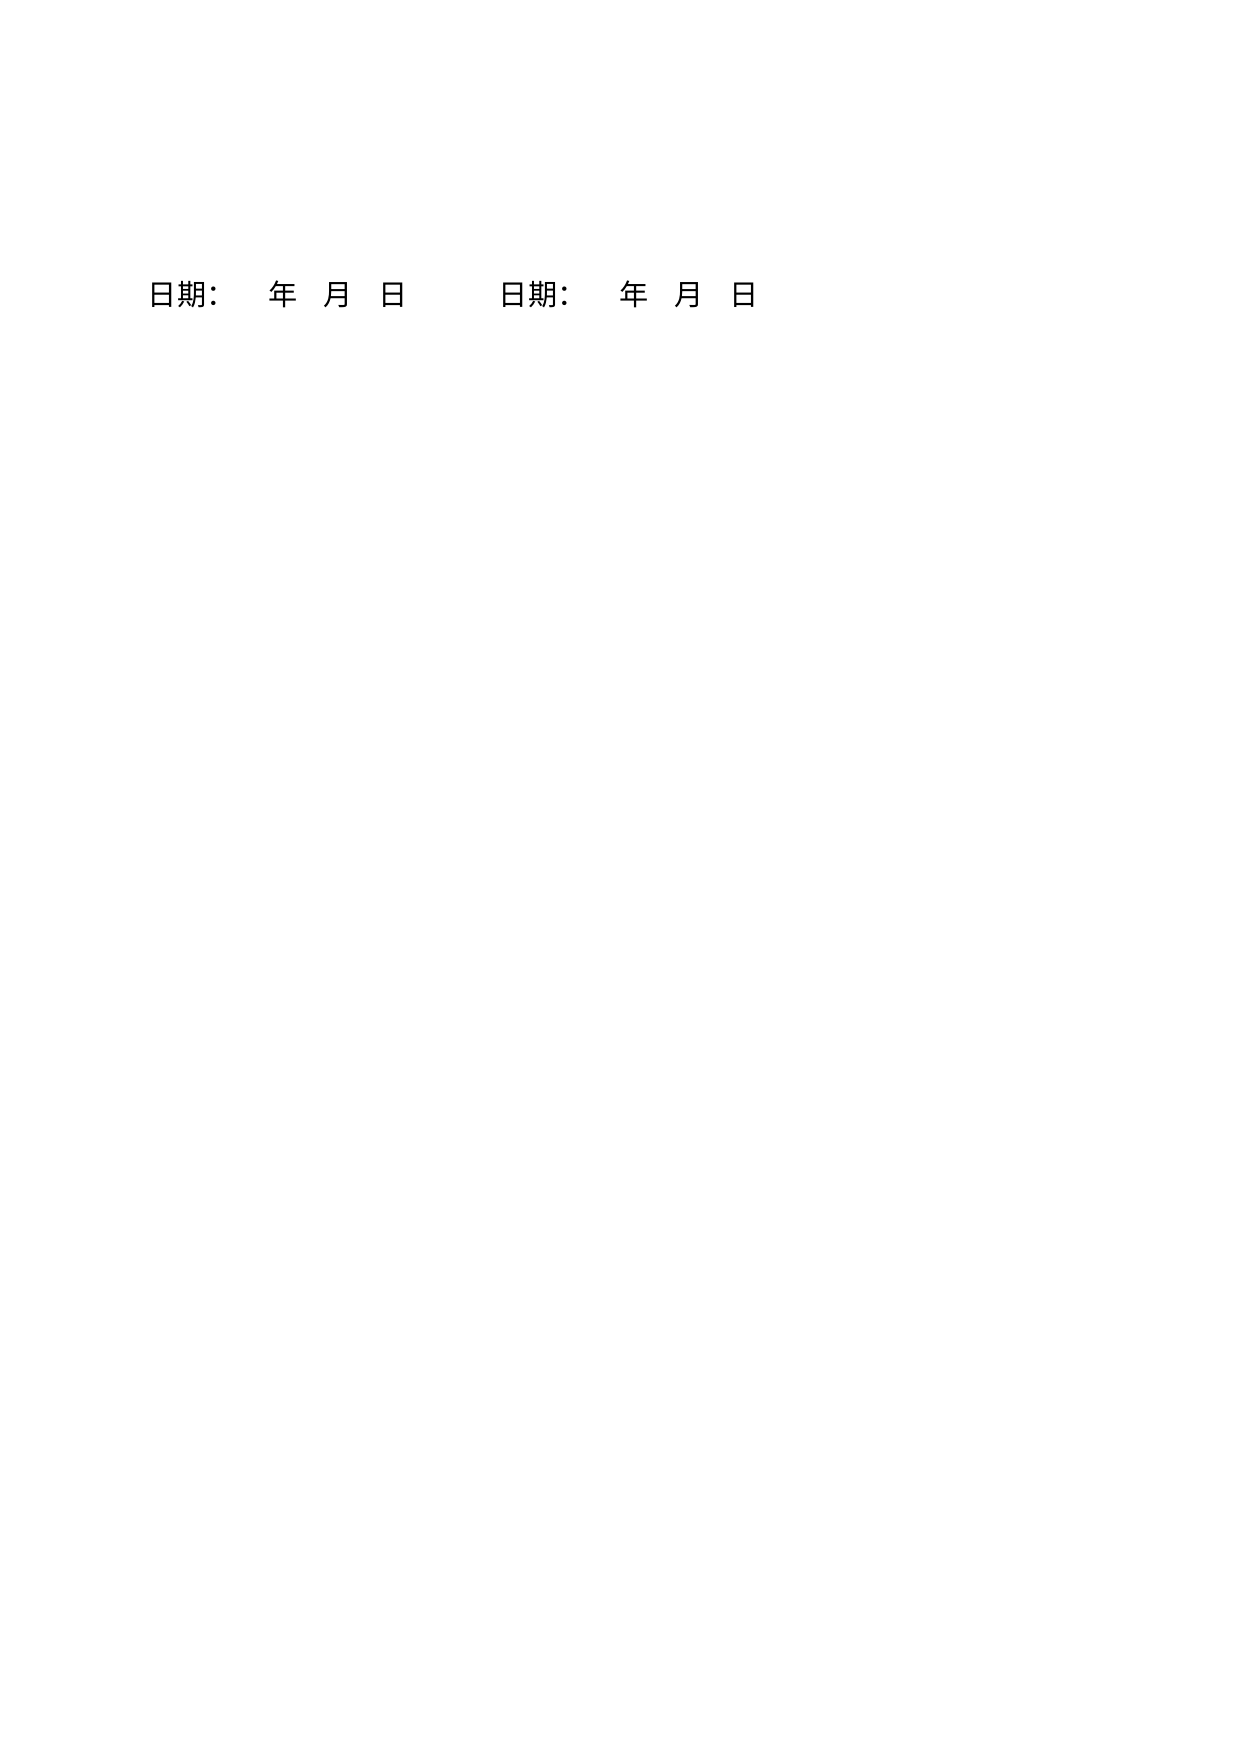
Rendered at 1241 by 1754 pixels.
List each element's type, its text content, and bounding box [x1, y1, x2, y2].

text 日期： 年 月 日 日期： 年 月 日 [148, 260, 1093, 325]
